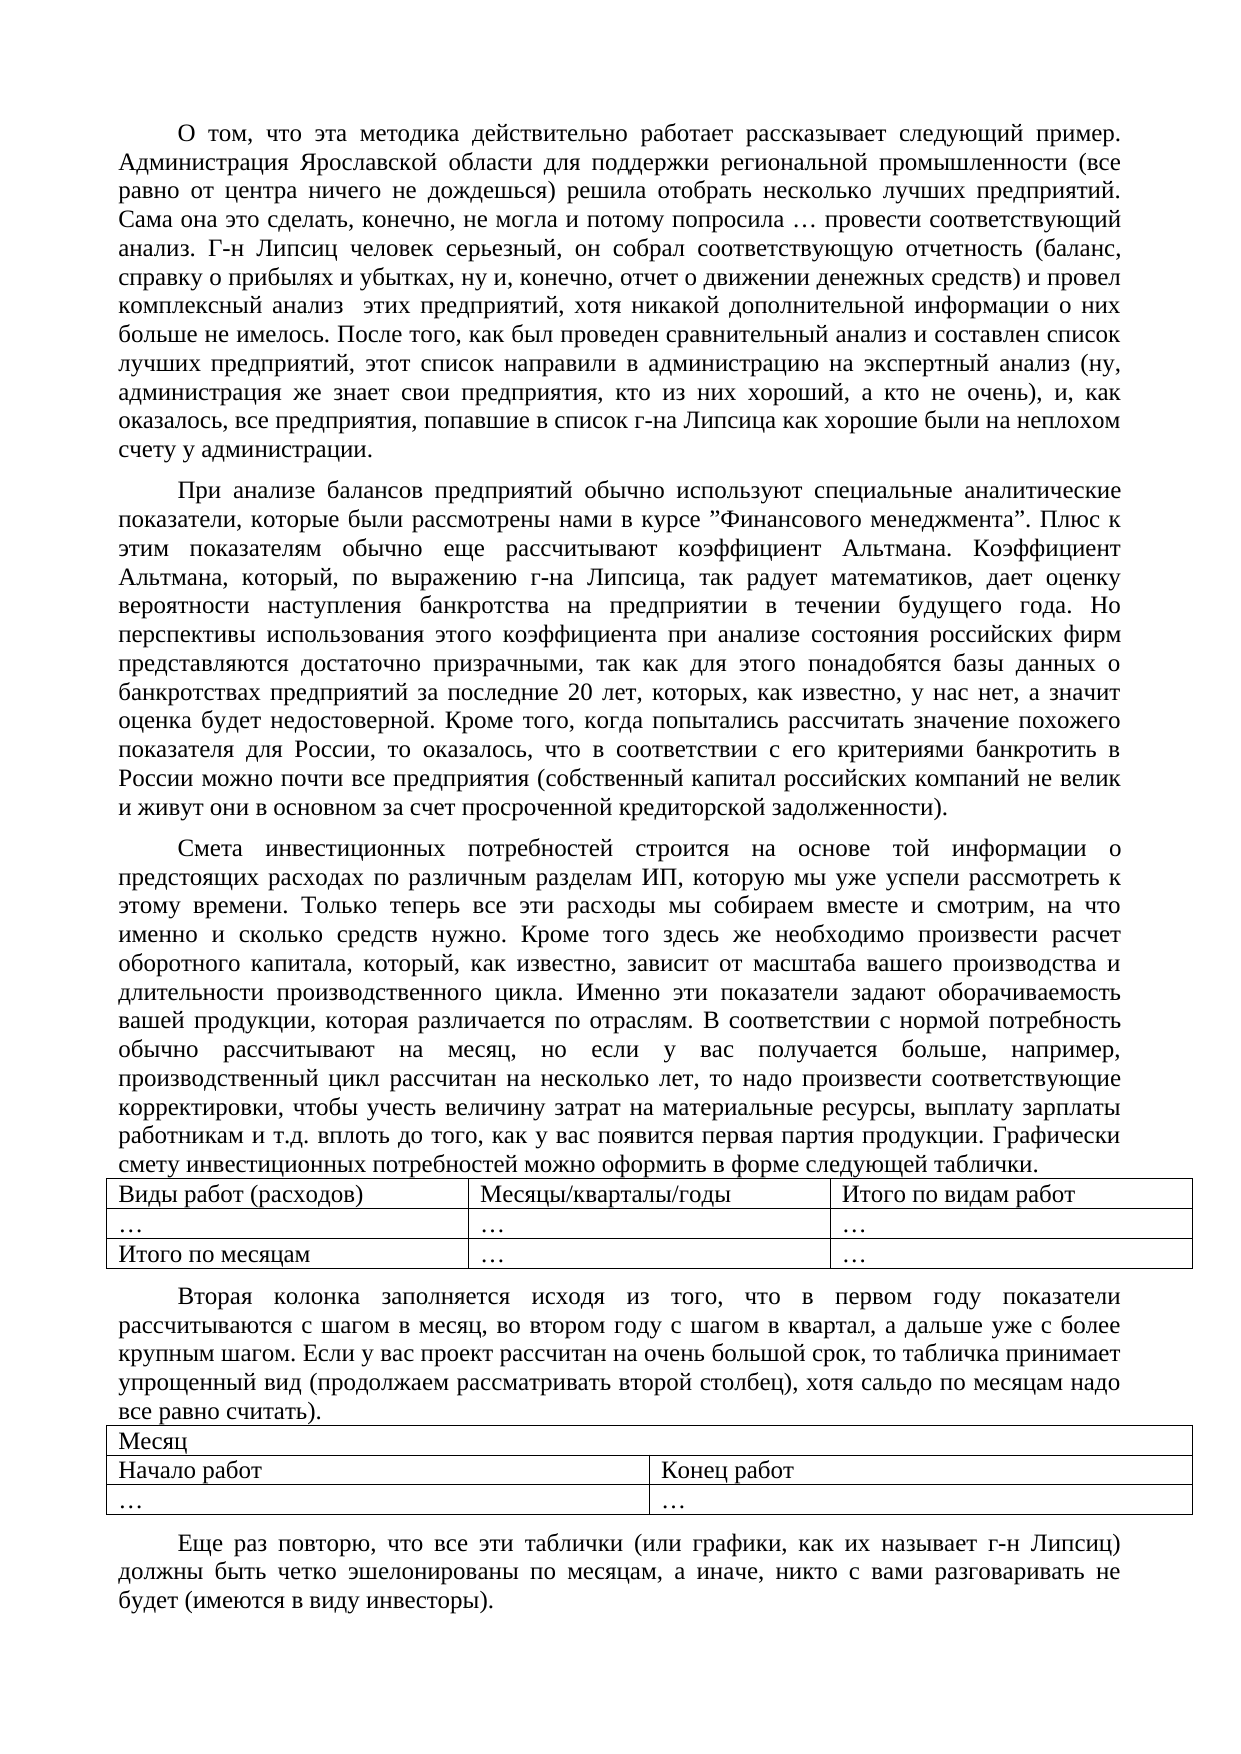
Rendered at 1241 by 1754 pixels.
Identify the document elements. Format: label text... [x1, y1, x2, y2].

table_cell … [831, 1239, 1192, 1267]
table_cell … [107, 1209, 468, 1238]
table_cell … [469, 1239, 830, 1267]
table_cell … [469, 1209, 830, 1238]
text При анализе балансов предприятий обычно используют специальные аналитические показатели, которые были рассмотрены нами в курсе ”Финансового менеджмента”. Плюс к этим показателям обычно еще рассчитывают коэффициент Альтмана. Коэффициент Альтмана, который, по выражению г-на Липсица, так радует математиков, дает оценку вероятности наступления банкротства на предприятии в течении будущего года. Но перспективы использования этого коэффициента при анализе состояния российских фирм представляются достаточно призрачными, так как для этого понадобятся базы данных о банкротствах предприятий за последние 20 лет, которых, как известно, у нас нет, а значит оценка будет недостоверной. Кроме того, когда попытались рассчитать значение похожего показателя для России, то оказалось, что в соответствии с его критериями банкротить в России можно почти все предприятия (собственный капитал российских компаний не велик и живут они в основном за счет просроченной кредиторской задолженности). [118, 476, 1122, 821]
text Смета инвестиционных потребностей строится на основе той информации о предстоящих расходах по различным разделам ИП, которую мы уже успели рассмотреть к этому времени. Только теперь все эти расходы мы собираем вместе и смотрим, на что именно и сколько средств нужно. Кроме того здесь же необходимо произвести расчет оборотного капитала, который, как известно, зависит от масштаба вашего производства и длительности производственного цикла. Именно эти показатели задают оборачиваемость вашей продукции, которая различается по отраслям. В соответствии с нормой потребность обычно рассчитывают на месяц, но если у вас получается больше, например, производственный цикл рассчитан на несколько лет, то надо произвести соответствующие корректировки, чтобы учесть величину затрат на материальные ресурсы, выплату зарплаты работникам и т.д. вплоть до того, как у вас появится первая партия продукции. Графически смету инвестиционных потребностей можно оформить в форме следующей таблички. [118, 833, 1122, 1178]
table_cell Итого по месяцам [107, 1239, 468, 1267]
text О том, что эта методика действительно работает рассказывает следующий пример. Администрация Ярославской области для поддержки региональной промышленности (все равно от центра ничего не дождешься) решила отобрать несколько лучших предприятий. Сама она это сделать, конечно, не могла и потому попросила … провести соответствующий анализ. Г-н Липсиц человек серьезный, он собрал соответствующую отчетность (баланс, справку о прибылях и убытках, ну и, конечно, отчет о движении денежных средств) и провел комплексный анализ этих предприятий, хотя никакой дополнительной информации о них больше не имелось. После того, как был проведен сравнительный анализ и составлен список лучших предприятий, этот список направили в администрацию на экспертный анализ (ну, администрация же знает свои предприятия, кто из них хороший, а кто не очень), и, как оказалось, все предприятия, попавшие в список г-на Липсица как хорошие были на неплохом счету у администрации. [118, 118, 1122, 463]
text Еще раз повторю, что все эти таблички (или графики, как их называет г-н Липсиц) должны быть четко эшелонированы по месяцам, а иначе, никто с вами разговаривать не будет (имеются в виду инвесторы). [118, 1528, 1122, 1614]
table_header Месяц [107, 1426, 1192, 1454]
table_cell … [831, 1209, 1192, 1238]
text Вторая колонка заполняется исходя из того, что в первом году показатели рассчитываются с шагом в месяц, во втором году с шагом в квартал, а дальше уже с более крупным шагом. Если у вас проект рассчитан на очень большой срок, то табличка принимает упрощенный вид (продолжаем рассматривать второй столбец), хотя сальдо по месяцам надо все равно считать). [118, 1281, 1122, 1425]
table_cell Начало работ [107, 1456, 649, 1484]
table_header Виды работ (расходов) [107, 1179, 468, 1208]
table_cell … [107, 1485, 649, 1514]
table_cell Конец работ [650, 1456, 1192, 1484]
table_cell … [650, 1485, 1192, 1514]
table_header Месяцы/кварталы/годы [469, 1179, 830, 1208]
table_header Итого по видам работ [831, 1179, 1192, 1208]
